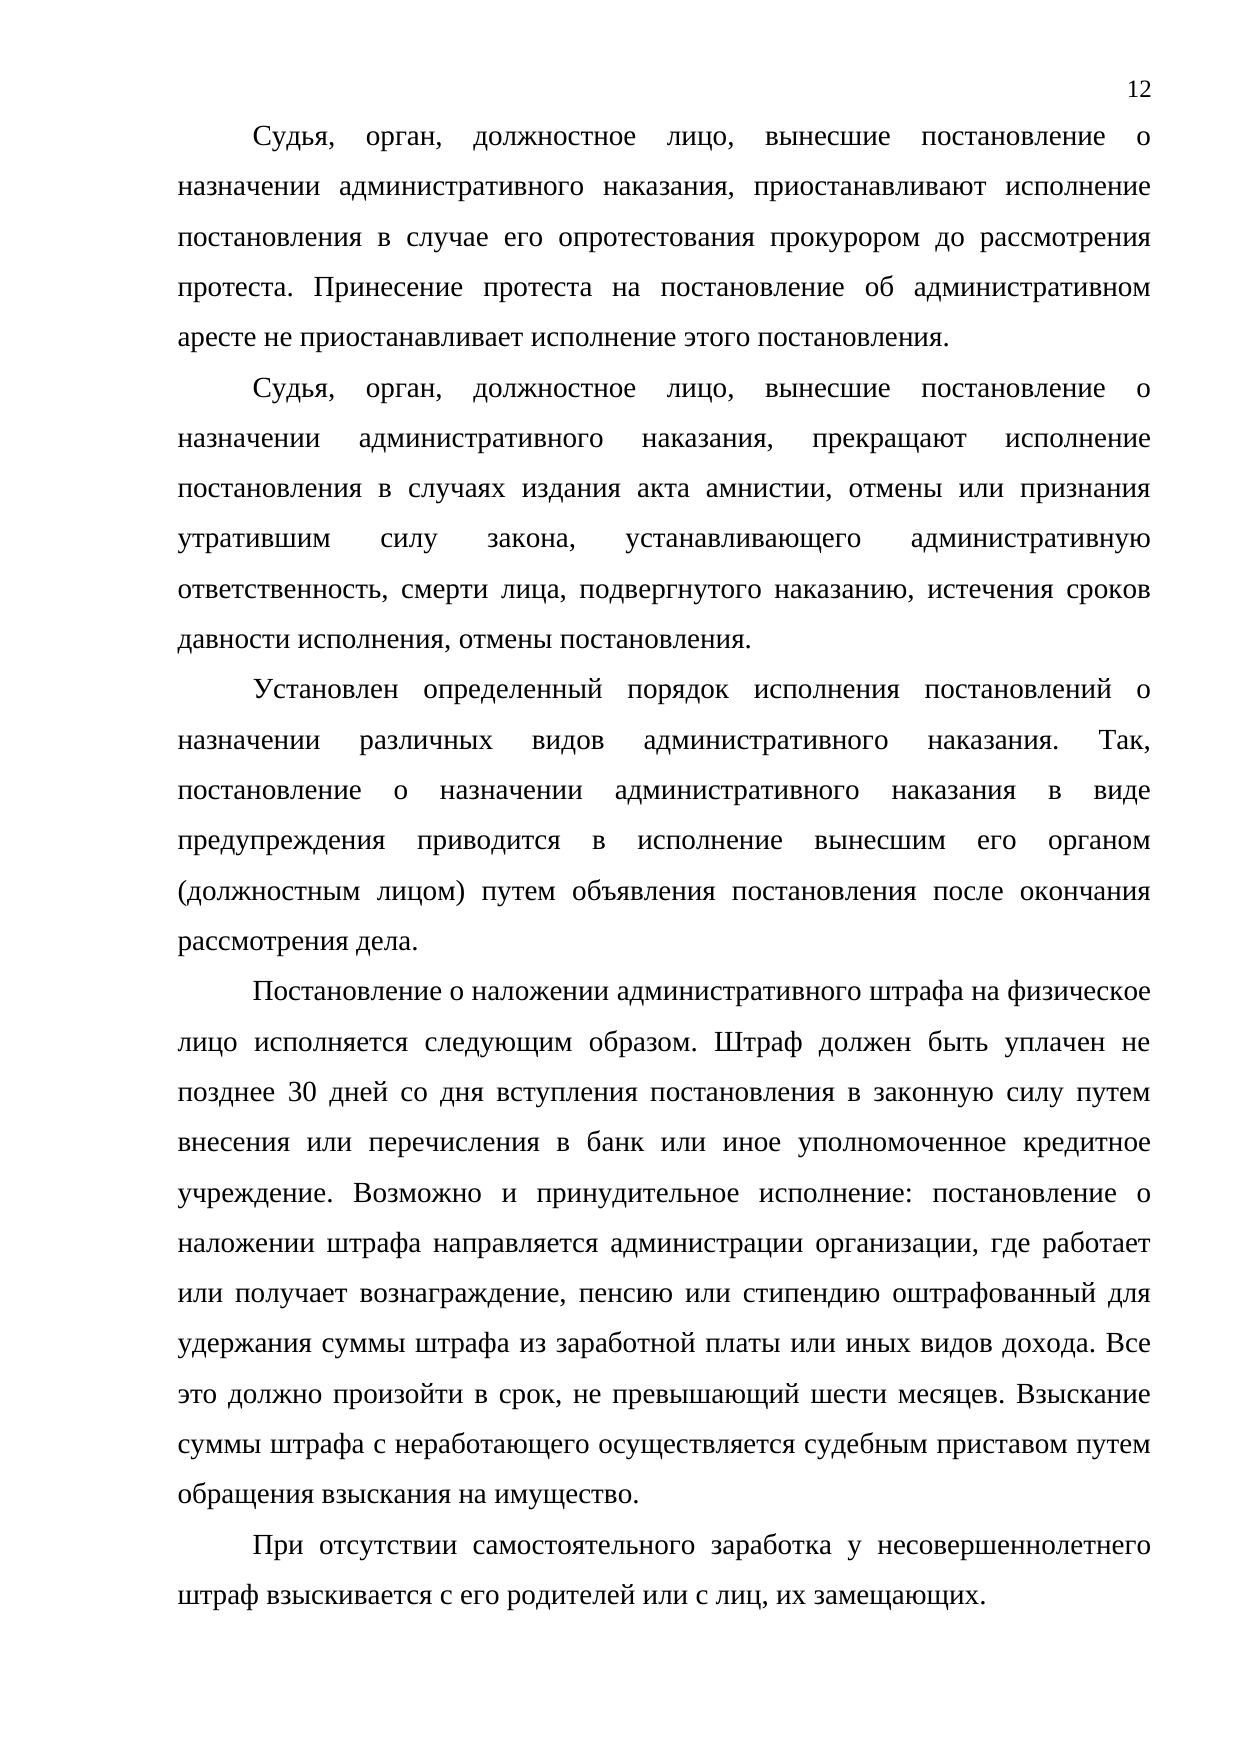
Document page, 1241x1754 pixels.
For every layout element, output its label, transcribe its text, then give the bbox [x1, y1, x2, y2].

text Установлен определенный порядок исполнения постановлений о назначении различных видов административного наказания. Так, постановление о назначении административного наказания в виде предупреждения приводится в исполнение вынесшим его органом (должностным лицом) путем объявления постановления после окончания рассмотрения дела. [177, 672, 1152, 957]
text Судья, орган, должностное лицо, вынесшие постановление о назначении административного наказания, приостанавливают исполнение постановления в случае его опротестования прокурором до рассмотрения протеста. Принесение протеста на постановление об административном аресте не приостанавливает исполнение этого постановления. [177, 118, 1152, 353]
text При отсутствии самостоятельного заработка у несовершеннолетнего штраф взыскивается с его родителей или с лиц, их замещающих. [177, 1527, 1152, 1611]
text Судья, орган, должностное лицо, вынесшие постановление о назначении административного наказания, прекращают исполнение постановления в случаях издания акта амнистии, отмены или признания утратившим силу закона, устанавливающего административную ответственность, смерти лица, подвергнутого наказанию, истечения сроков давности исполнения, отмены постановления. [177, 370, 1152, 655]
text Постановление о наложении административного штрафа на физическое лицо исполняется следующим образом. Штраф должен быть уплачен не позднее 30 дней со дня вступления постановления в законную силу путем внесения или перечисления в банк или иное уполномоченное кредитное учреждение. Возможно и принудительное исполнение: постановление о наложении штрафа направляется администрации организации, где работает или получает вознаграждение, пенсию или стипендию оштрафованный для удержания суммы штрафа из заработной платы или иных видов дохода. Все это должно произойти в срок, не превышающий шести месяцев. Взыскание суммы штрафа с неработающего осуществляется судебным приставом путем обращения взыскания на имущество. [177, 973, 1152, 1510]
